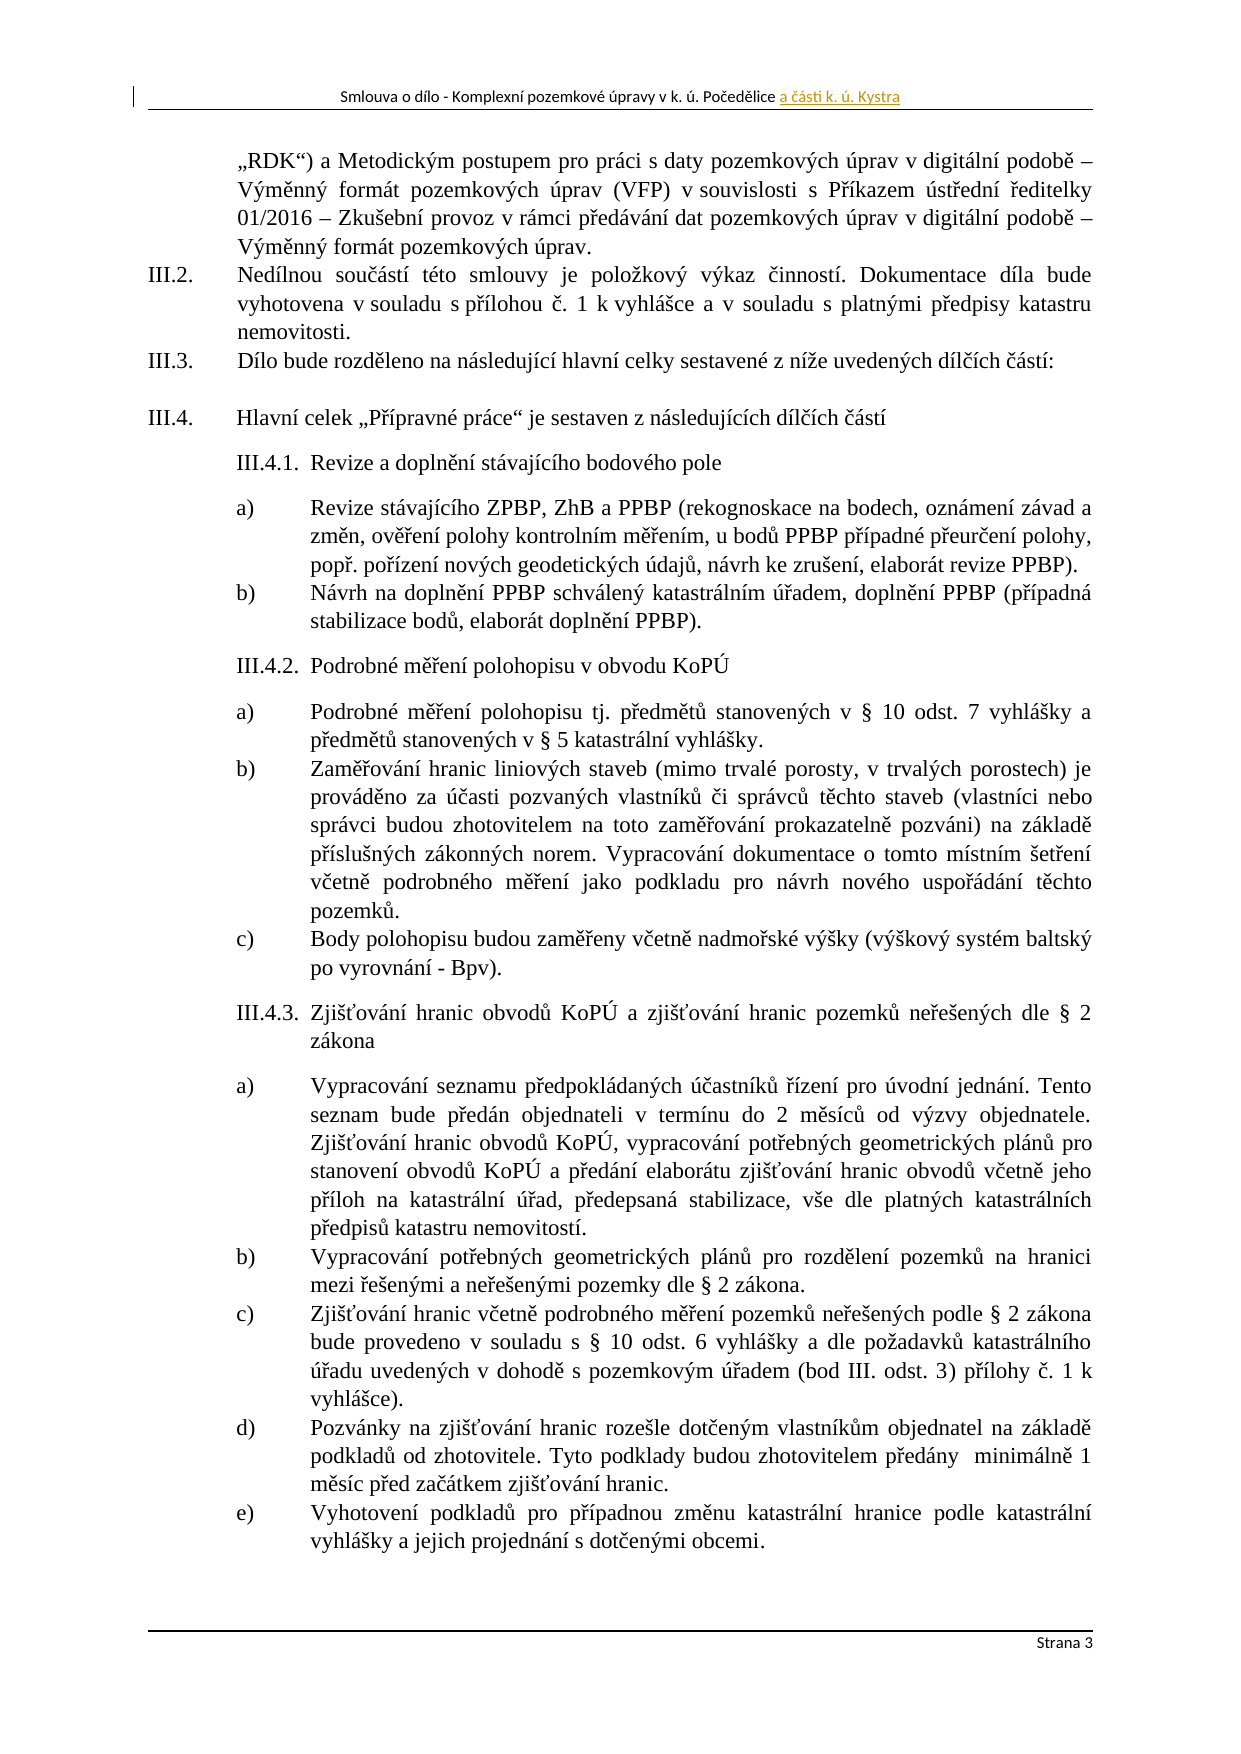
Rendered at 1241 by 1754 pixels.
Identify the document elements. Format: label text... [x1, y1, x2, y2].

text Podrobné měření polohopisu v obvodu KoPÚ [236, 653, 1093, 679]
text Pozvánky na zjišťování hranic rozešle dotčeným vlastníkům objednatel na základě podkladů od zhotovitele. Tyto podklady budou zhotovitelem předány minimálně 1 měsíc před začátkem zjišťování hranic. [236, 1413, 1093, 1497]
list Nedílnou součástí této smlouvy je položkový výkaz činností. Dokumentace díla bude vyhotovena v souladu s přílohou č. 1 k vyhlášce a v souladu s platnými předpisy katastru nemovitosti. [148, 261, 1093, 344]
text Vypracování potřebných geometrických plánů pro rozdělení pozemků na hranici mezi řešenými a neřešenými pozemky dle § 2 zákona. [236, 1243, 1093, 1298]
text Revize stávajícího ZPBP, ZhB a PPBP (rekognoskace na bodech, oznámení závad a změn, ověření polohy kontrolním měřením, u bodů PPBP případné přeurčení polohy, popř. pořízení nových geodetických údajů, návrh ke zrušení, elaborát revize PPBP). [236, 494, 1093, 577]
text Zaměřování hranic liniových staveb (mimo trvalé porosty, v trvalých porostech) je prováděno za účasti pozvaných vlastníků či správců těchto staveb (vlastníci nebo správci budou zhotovitelem na toto zaměřování prokazatelně pozváni) na základě příslušných zákonných norem. Vypracování dokumentace o tomto místním šetření včetně podrobného měření jako podkladu pro návrh nového uspořádání těchto pozemků. [236, 754, 1093, 923]
text Zjišťování hranic obvodů KoPÚ a zjišťování hranic pozemků neřešených dle § 2 zákona [236, 999, 1093, 1053]
text Vypracování seznamu předpokládaných účastníků řízení pro úvodní jednání. Tento seznam bude předán objednateli v termínu do 2 měsíců od výzvy objednatele. Zjišťování hranic obvodů KoPÚ, vypracování potřebných geometrických plánů pro stanovení obvodů KoPÚ a předání elaborátu zjišťování hranic obvodů včetně jeho příloh na katastrální úřad, předepsaná stabilizace, vše dle platných katastrálních předpisů katastru nemovitostí. [236, 1072, 1093, 1241]
text Body polohopisu budou zaměřeny včetně nadmořské výšky (výškový systém baltský po vyrovnání - Bpv). [236, 925, 1093, 980]
text Revize a doplnění stávajícího bodového pole [236, 449, 1093, 475]
list Hlavní celek „Přípravné práce“ je sestaven z následujících dílčích částí [148, 403, 1093, 430]
text Vyhotovení podkladů pro případnou změnu katastrální hranice podle katastrální vyhlášky a jejich projednání s dotčenými obcemi. [236, 1499, 1093, 1554]
list Dílo bude rozděleno na následující hlavní celky sestavené z níže uvedených dílčích částí: [148, 347, 1093, 373]
text Zjišťování hranic včetně podrobného měření pozemků neřešených podle § 2 zákona bude provedeno v souladu s § 10 odst. 6 vyhlášky a dle požadavků katastrálního úřadu uvedených v dohodě s pozemkovým úřadem (bod III. odst. 3) přílohy č. 1 k vyhlášce). [236, 1300, 1093, 1411]
text Podrobné měření polohopisu tj. předmětů stanovených v § 10 odst. 7 vyhlášky a předmětů stanovených v § 5 katastrální vyhlášky. [236, 698, 1093, 752]
text Návrh na doplnění PPBP schválený katastrálním úřadem, doplnění PPBP (případná stabilizace bodů, elaborát doplnění PPBP). [236, 579, 1093, 634]
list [148, 148, 1093, 259]
